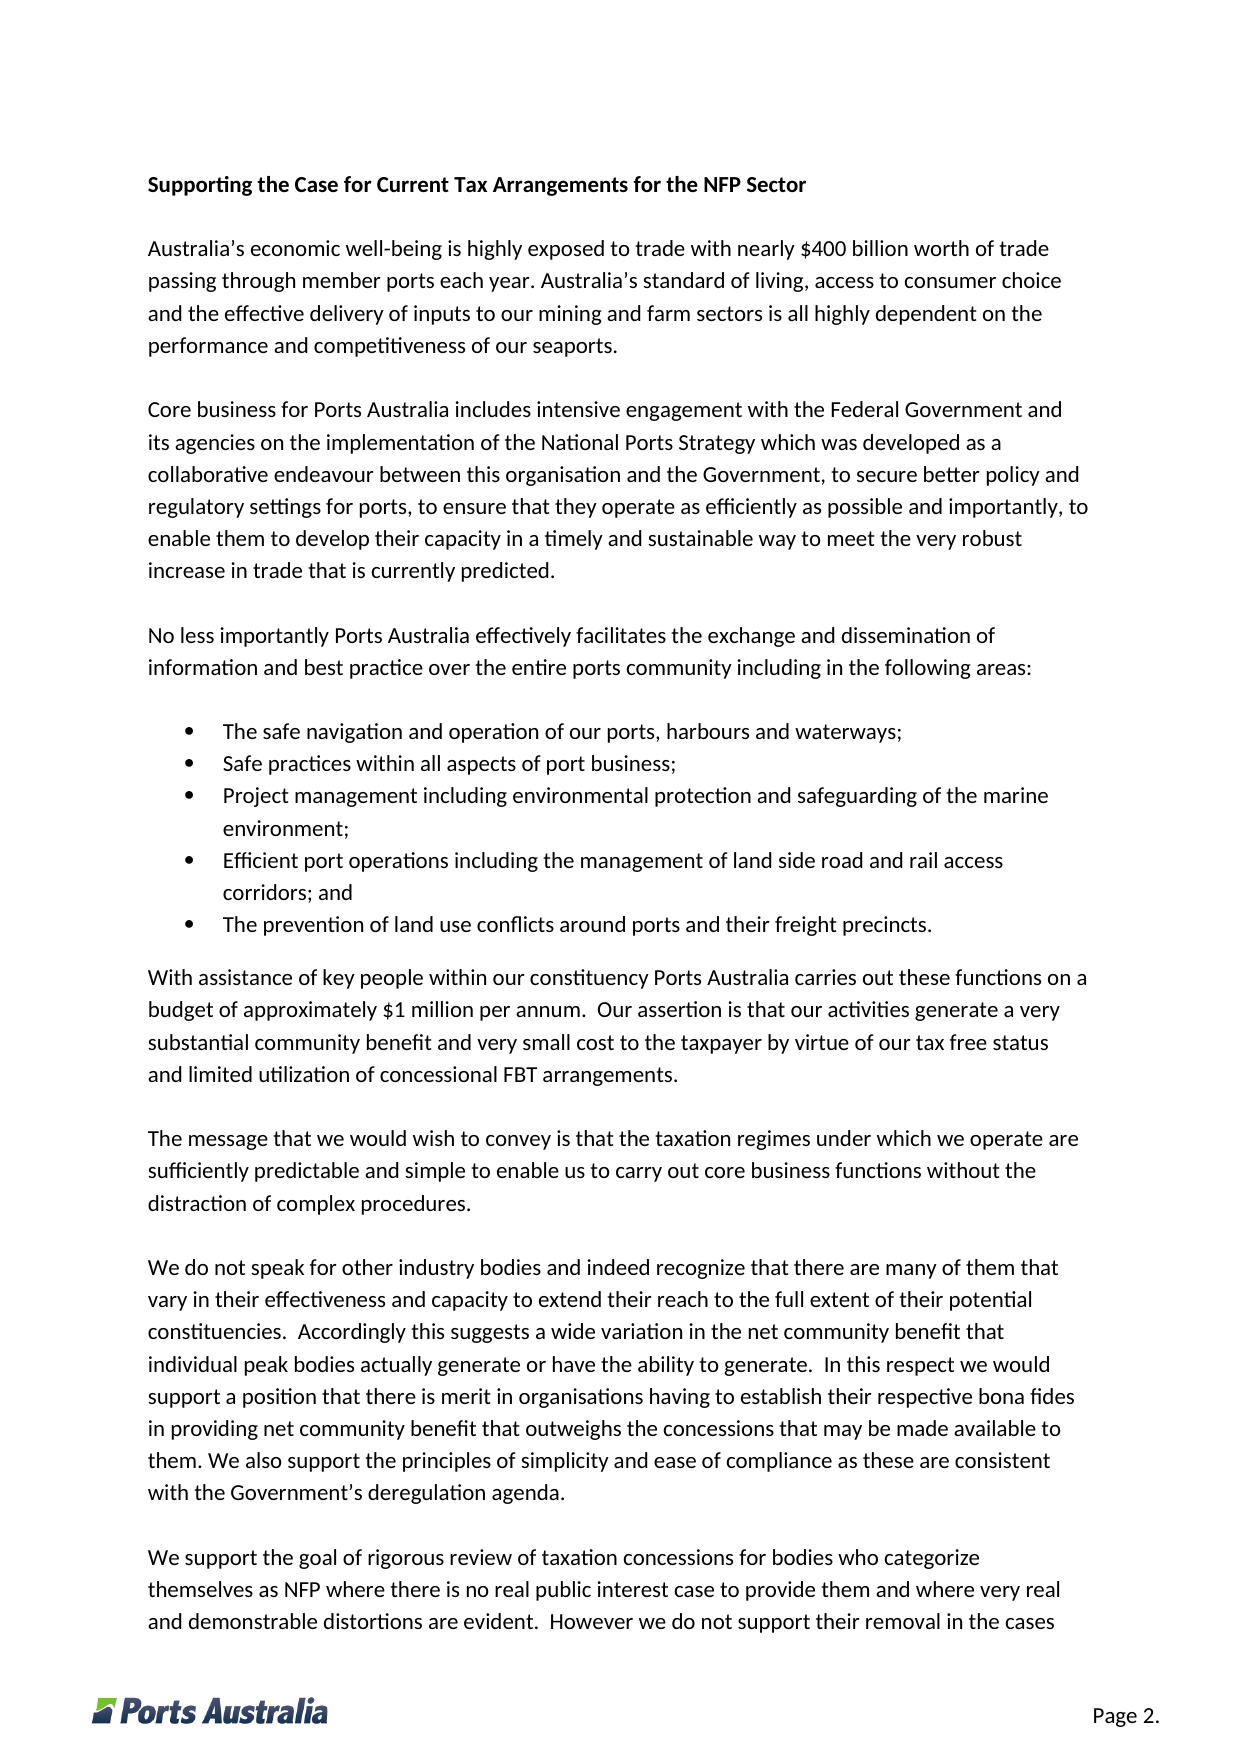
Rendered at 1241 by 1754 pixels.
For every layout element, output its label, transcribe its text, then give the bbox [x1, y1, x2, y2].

text No less importantly Ports Australia effectively facilitates the exchange and dissemination of information and best practice over the entire ports community including in the following areas: [148, 621, 1090, 681]
text Core business for Ports Australia includes intensive engagement with the Federal Government and its agencies on the implementation of the National Ports Strategy which was developed as a collaborative endeavour between this organisation and the Government, to secure better policy and regulatory settings for ports, to ensure that they operate as efficiently as possible and importantly, to enable them to develop their capacity in a timely and sustainable way to meet the very robust increase in trade that is currently predicted. [148, 395, 1090, 584]
text The message that we would wish to convey is that the taxation regimes under which we operate are sufficiently predictable and simple to enable us to carry out core business functions without the distraction of complex procedures. [148, 1124, 1090, 1217]
list The safe navigation and operation of our ports, harbours and waterways; [185, 717, 1090, 745]
list Efficient port operations including the management of land side road and rail access corridors; and [185, 846, 1090, 906]
text Supporting the Case for Current Tax Arrangements for the NFP Sector [148, 170, 1090, 198]
text Australia’s economic well-being is highly exposed to trade with nearly $400 billion worth of trade passing through member ports each year. Australia’s standard of living, access to consumer choice and the effective delivery of inputs to our mining and farm sectors is all highly dependent on the performance and competitiveness of our seaports. [148, 234, 1090, 359]
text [148, 1543, 1090, 1635]
list Project management including environmental protection and safeguarding of the marine environment; [185, 782, 1090, 842]
list Safe practices within all aspects of port business; [185, 749, 1090, 777]
text With assistance of key people within our constituency Ports Australia carries out these functions on a budget of approximately $1 million per annum. Our assertion is that our activities generate a very substantial community benefit and very small cost to the taxpayer by virtue of our tax free status and limited utilization of concessional FBT arrangements. [148, 963, 1090, 1088]
picture [91, 1697, 328, 1724]
text We do not speak for other industry bodies and indeed recognize that there are many of them that vary in their effectiveness and capacity to extend their reach to the full extent of their potential constituencies. Accordingly this suggests a wide variation in the net community benefit that individual peak bodies actually generate or have the ability to generate. In this respect we would support a position that there is merit in organisations having to establish their respective bona fides in providing net community benefit that outweighs the concessions that may be made available to them. We also support the principles of simplicity and ease of compliance as these are consistent with the Government’s deregulation agenda. [148, 1253, 1090, 1506]
list The prevention of land use conflicts around ports and their freight precincts. [185, 910, 1090, 938]
